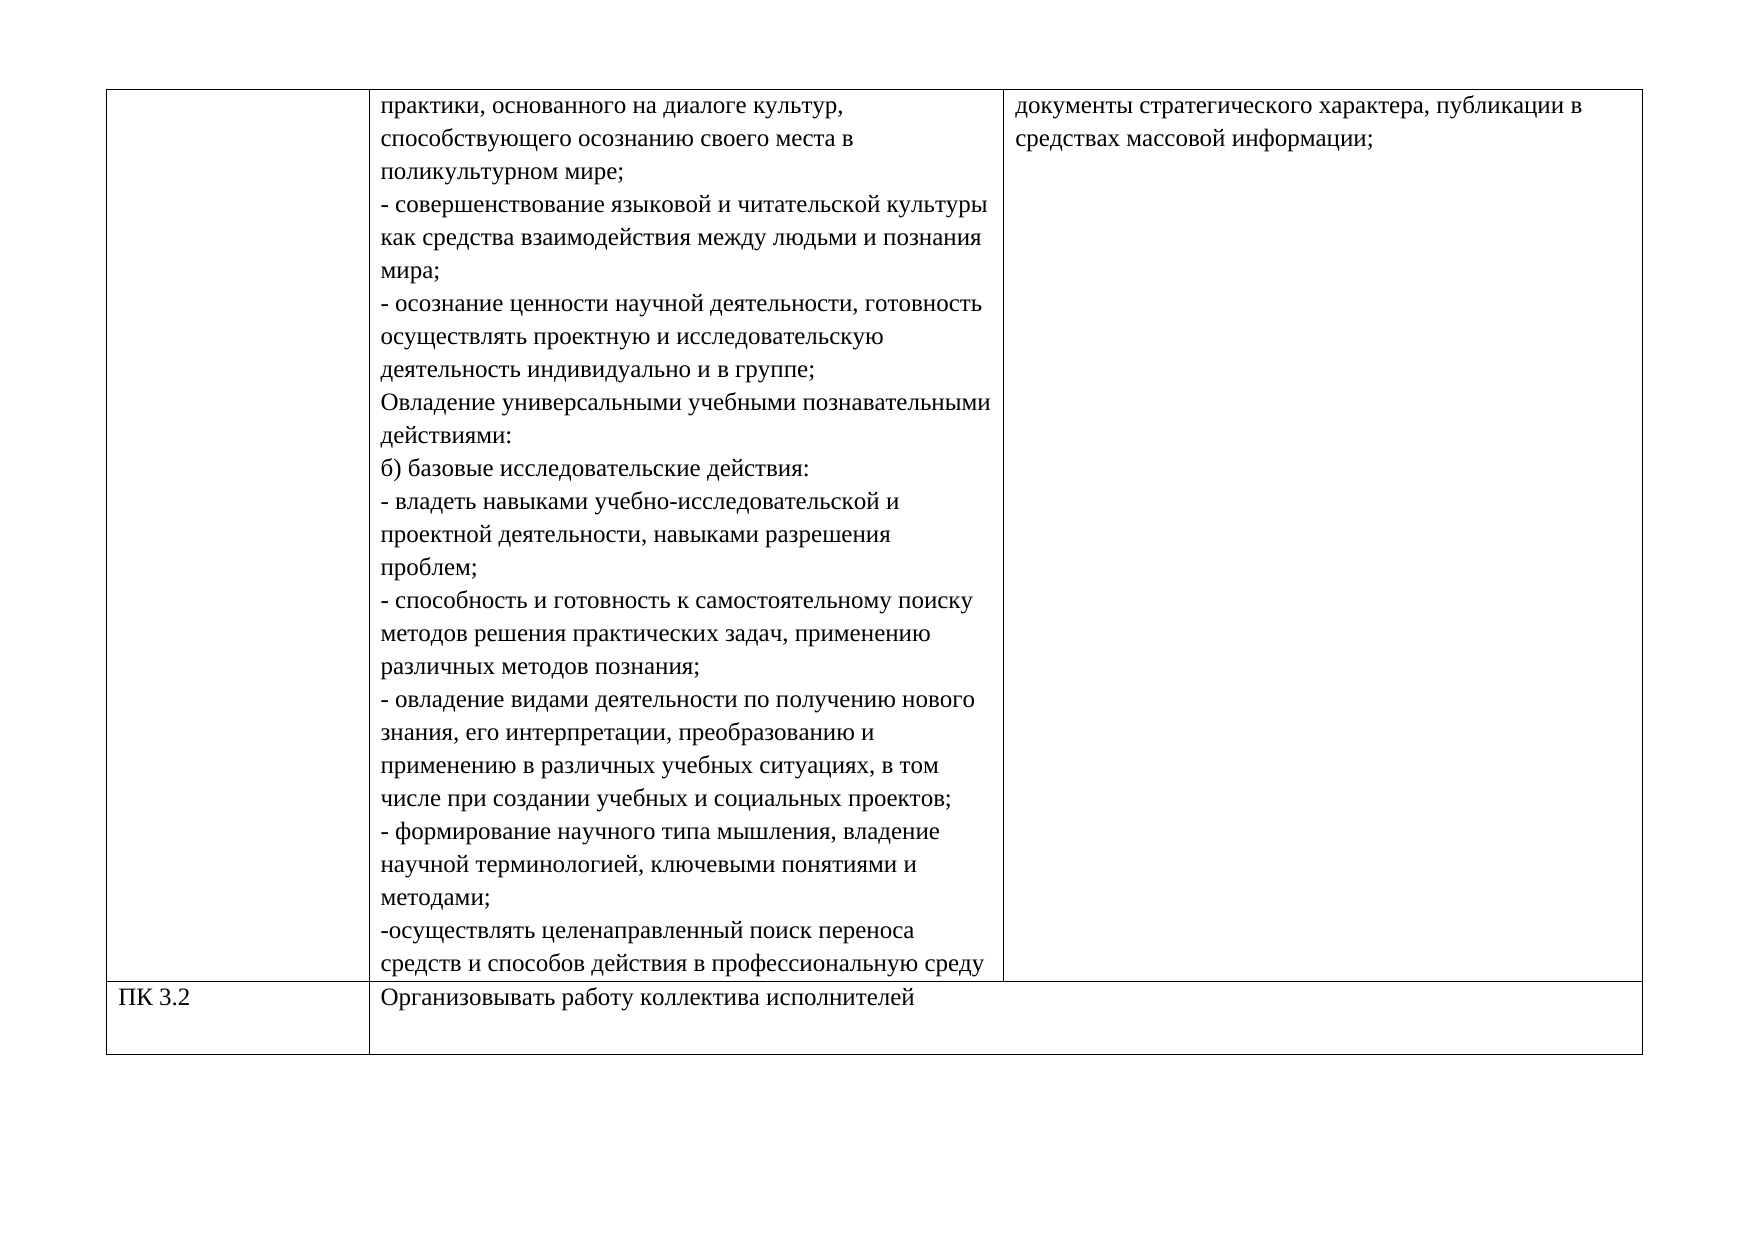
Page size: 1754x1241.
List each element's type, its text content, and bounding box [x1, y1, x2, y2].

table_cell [1004, 90, 1642, 981]
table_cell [370, 90, 1003, 981]
table_cell ПК 3.2 [107, 982, 369, 1054]
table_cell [107, 90, 369, 981]
table_cell Организовывать работу коллектива исполнителей [370, 982, 1642, 1054]
